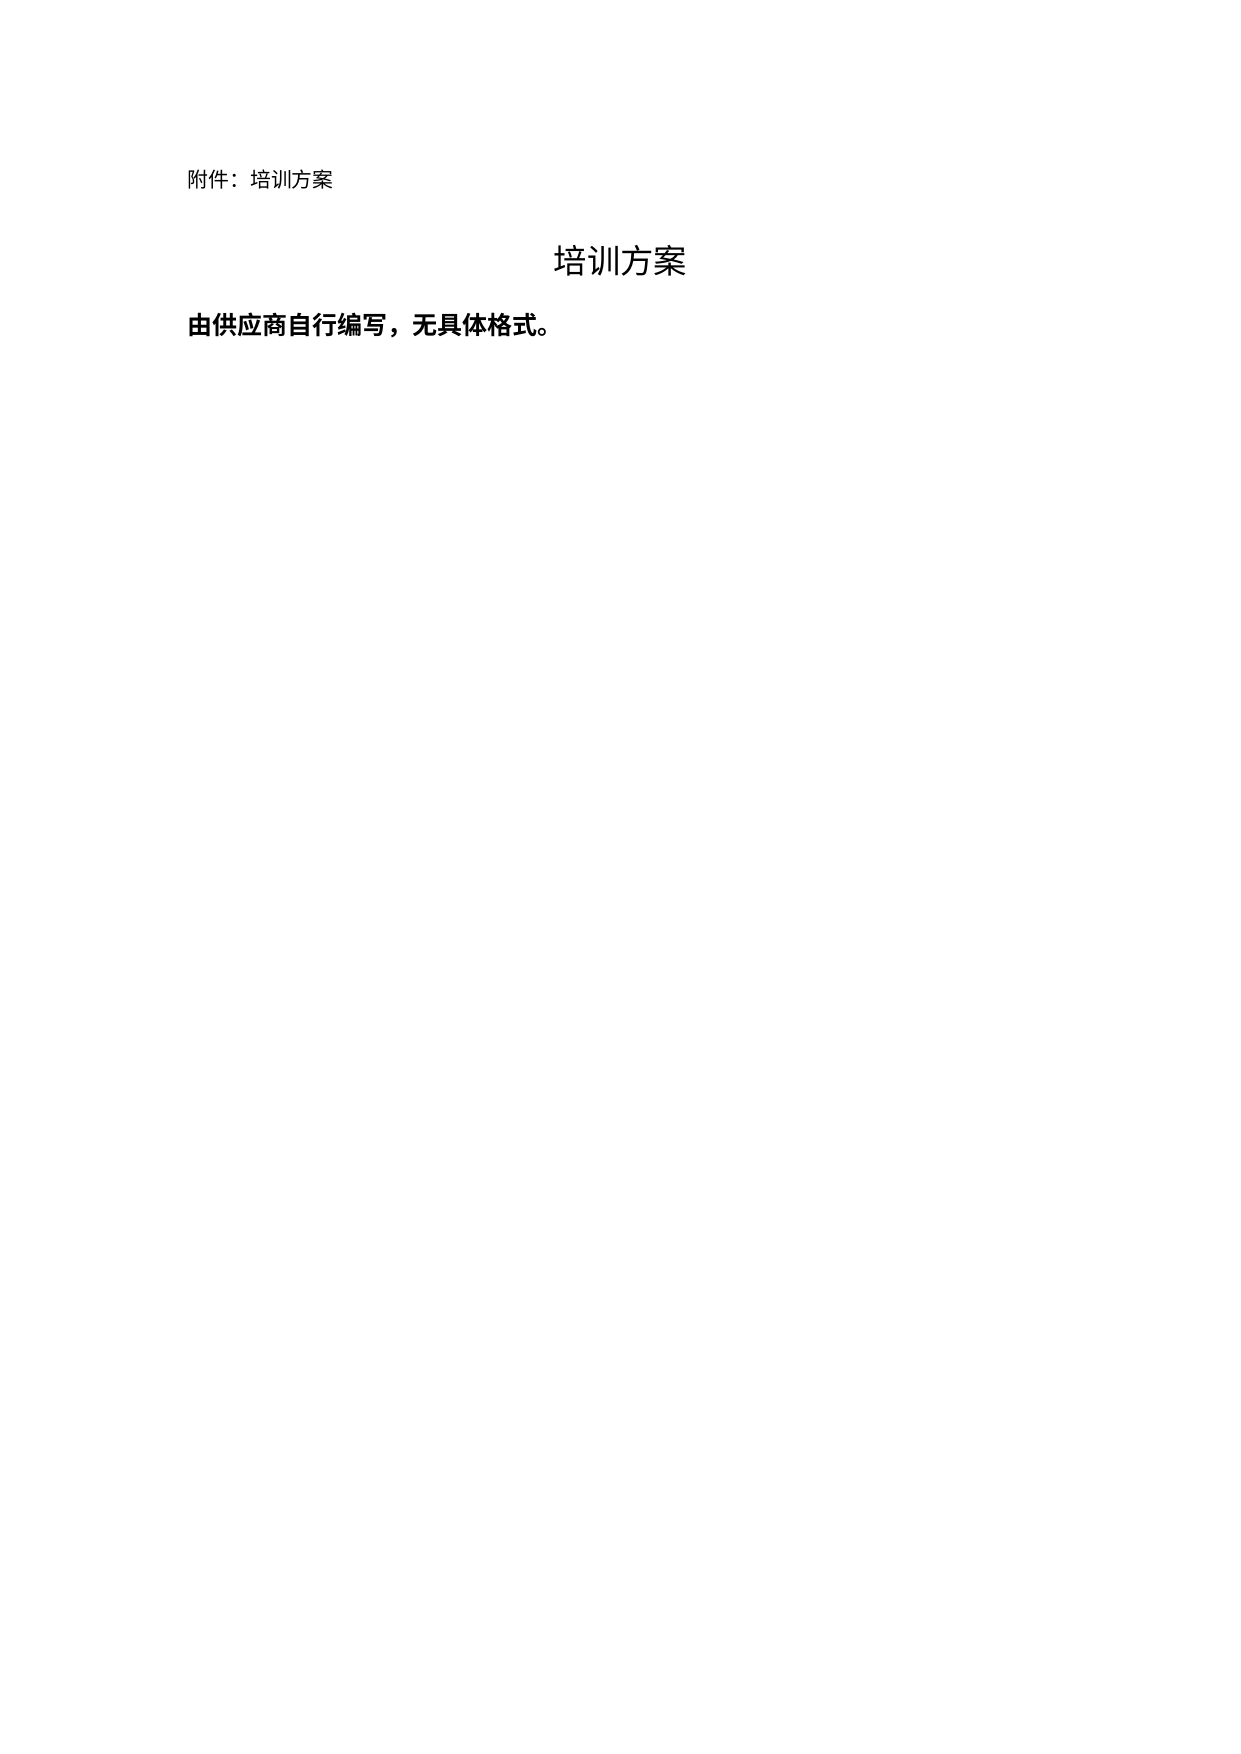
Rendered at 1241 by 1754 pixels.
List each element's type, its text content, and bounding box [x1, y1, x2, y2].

list 由供应商自行编写，无具体格式。 [187, 292, 1053, 357]
list 附件：培训方案 [187, 162, 1053, 194]
list 培训方案 [187, 227, 1053, 292]
